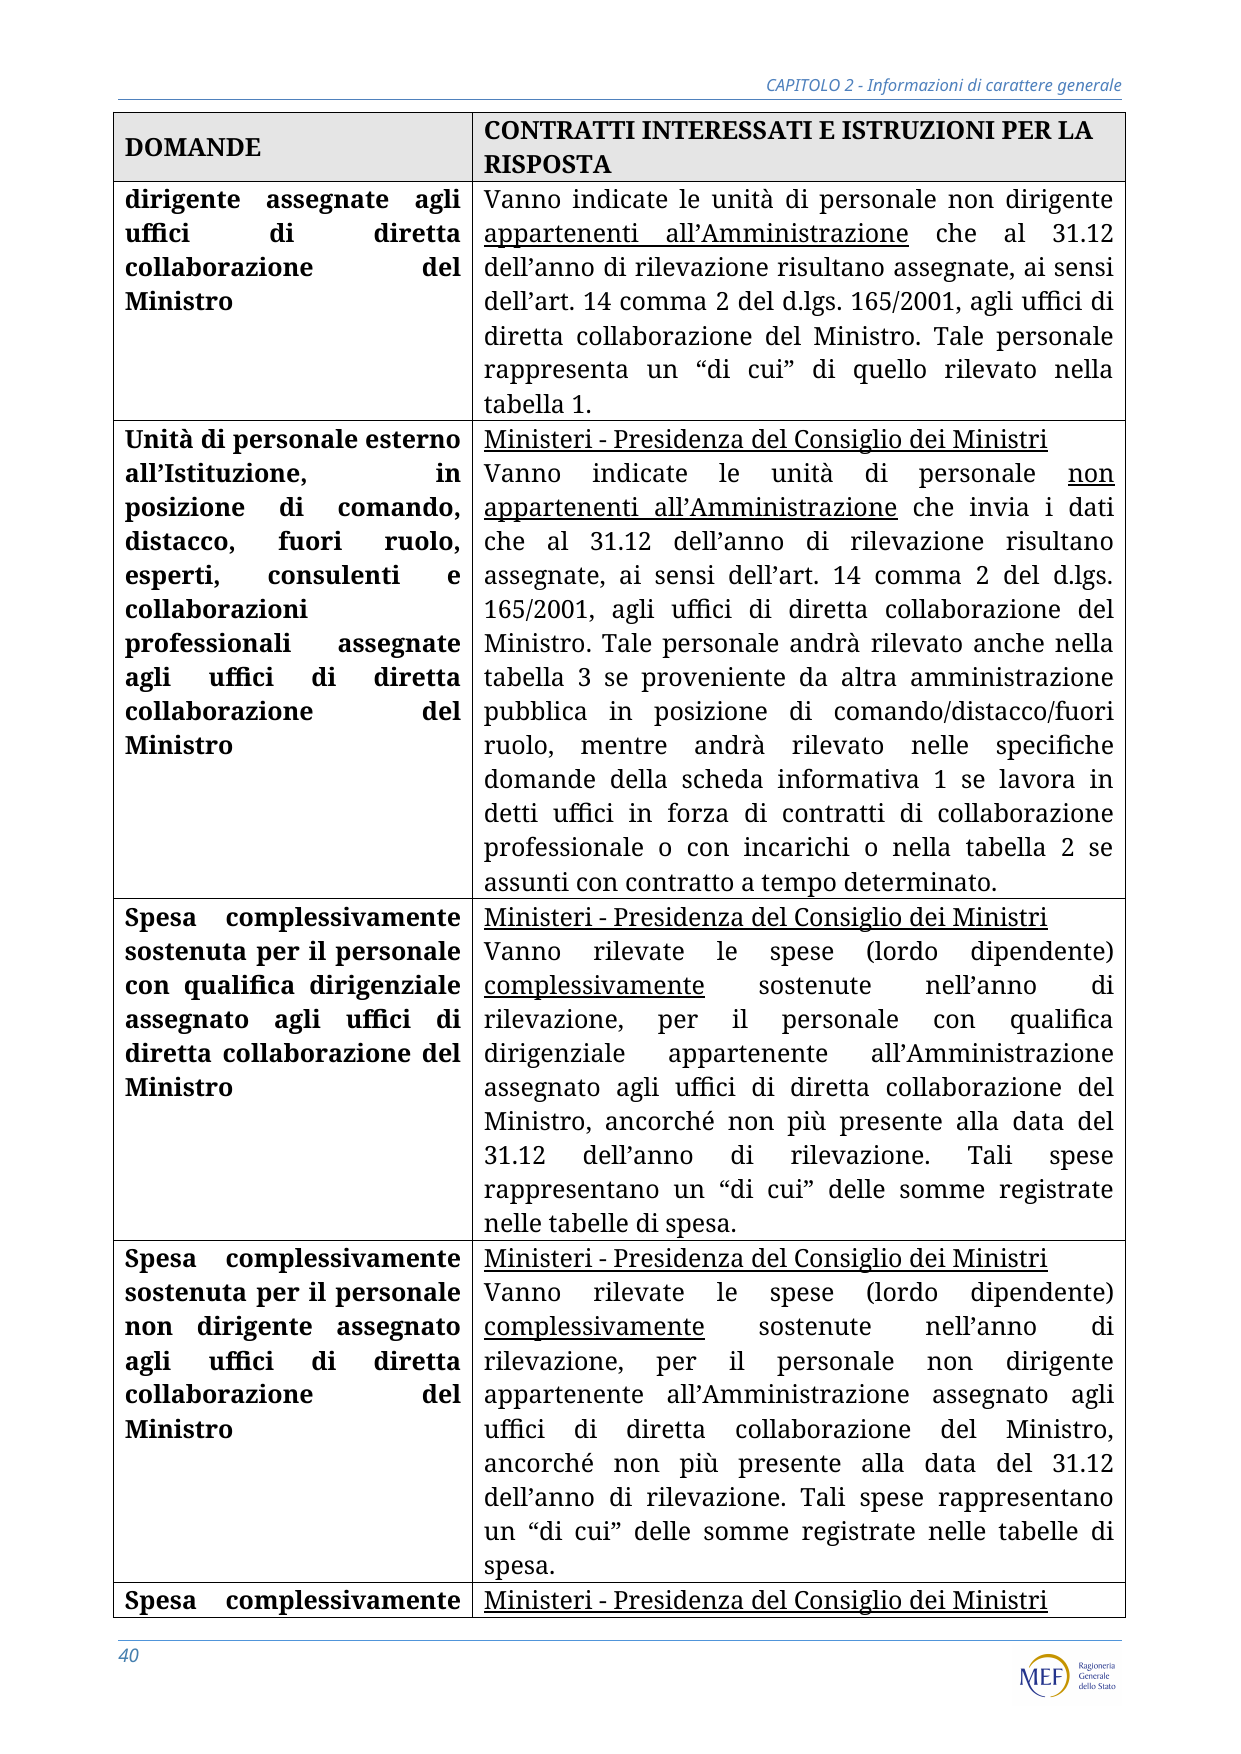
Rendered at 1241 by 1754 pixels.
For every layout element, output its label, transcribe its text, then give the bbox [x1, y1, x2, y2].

table_cell Ministeri - Presidenza del Consiglio dei Ministri Vanno indicate le unità di personale non appartenenti all’Amministrazione che invia i dati che al 31.12 dell’anno di rilevazione risultano assegnate, ai sensi dell’art. 14 comma 2 del d.lgs. 165/2001, agli uffici di diretta collaborazione del Ministro. Tale personale andrà rilevato anche nella tabella 3 se proveniente da altra amministrazione pubblica in posizione di comando/distacco/fuori ruolo, mentre andrà rilevato nelle specifiche domande della scheda informativa 1 se lavora in detti uffici in forza di contratti di collaborazione professionale o con incarichi o nella tabella 2 se assunti con contratto a tempo determinato. [473, 421, 1125, 898]
table_cell Ministeri - Presidenza del Consiglio dei Ministri Vanno rilevate le spese (lordo dipendente) complessivamente sostenute nell’anno di rilevazione, per il personale non dirigente appartenente all’Amministrazione assegnato agli uffici di diretta collaborazione del Ministro, ancorché non più presente alla data del 31.12 dell’anno di rilevazione. Tali spese rappresentano un “di cui” delle somme registrate nelle tabelle di spesa. [473, 1241, 1125, 1582]
table_cell Spesa complessivamente sostenuta per il personale non dirigente assegnato agli uffici di diretta collaborazione del Ministro [114, 1241, 472, 1582]
table_cell Spesa complessivamente sostenuta per il personale con qualifica dirigenziale assegnato agli uffici di diretta collaborazione del Ministro [114, 899, 472, 1240]
table_header CONTRATTI INTERESSATI E ISTRUZIONI PER LA RISPOSTA [473, 113, 1125, 181]
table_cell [114, 182, 472, 420]
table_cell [114, 1583, 472, 1617]
table_header DOMANDE [114, 113, 472, 181]
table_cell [473, 1583, 1125, 1617]
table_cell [473, 182, 1125, 420]
table_cell Ministeri - Presidenza del Consiglio dei Ministri Vanno rilevate le spese (lordo dipendente) complessivamente sostenute nell’anno di rilevazione, per il personale con qualifica dirigenziale appartenente all’Amministrazione assegnato agli uffici di diretta collaborazione del Ministro, ancorché non più presente alla data del 31.12 dell’anno di rilevazione. Tali spese rappresentano un “di cui” delle somme registrate nelle tabelle di spesa. [473, 899, 1125, 1240]
picture [1011, 1645, 1122, 1706]
table_cell Unità di personale esterno all’Istituzione, in posizione di comando, distacco, fuori ruolo, esperti, consulenti e collaborazioni professionali assegnate agli uffici di diretta collaborazione del Ministro [114, 421, 472, 898]
